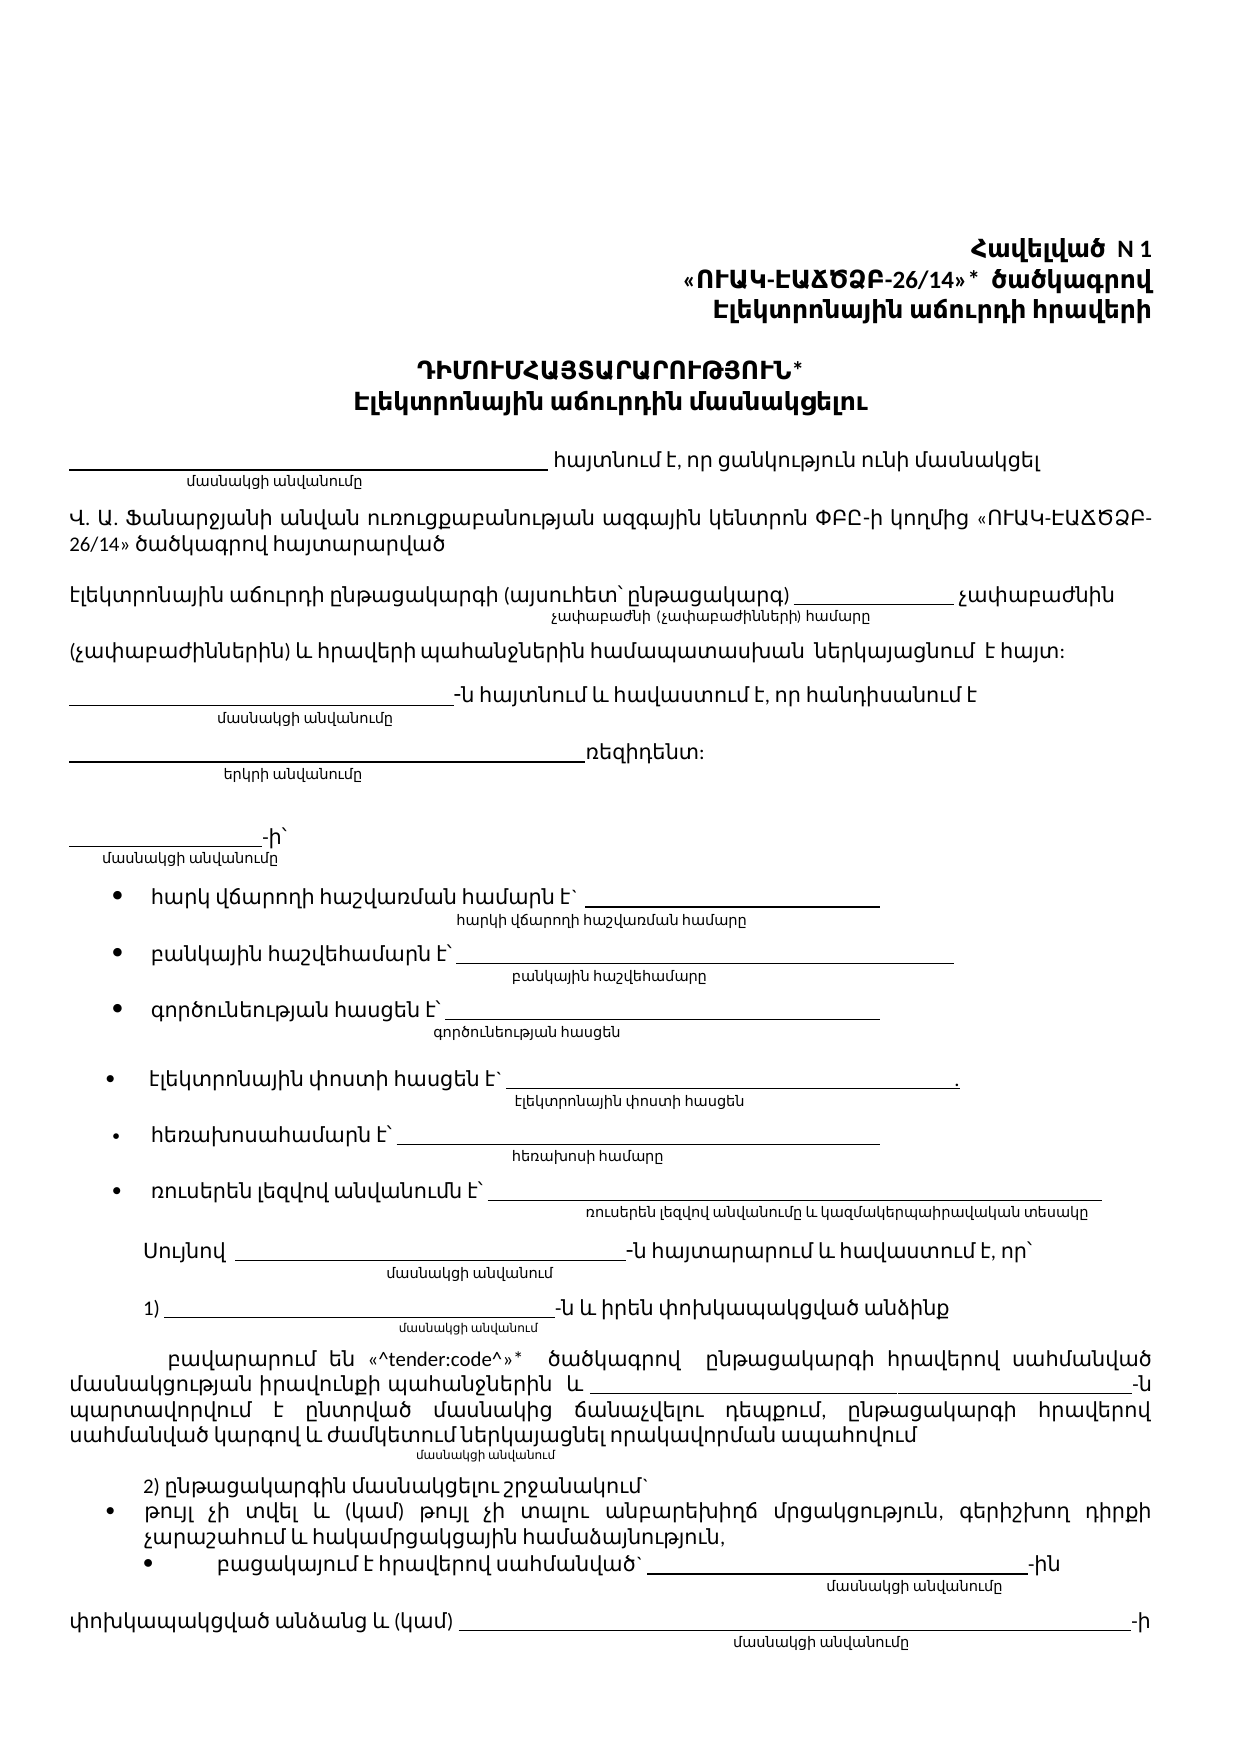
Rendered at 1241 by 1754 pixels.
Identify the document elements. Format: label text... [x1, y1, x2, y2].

text չափաբաժնի (չափաբաժինների) համարը [69, 607, 1152, 638]
text էլեկտրոնային աճուրդի ընթացակարգի (այսուհետ՝ ընթացակարգ) չափաբաժնին [69, 582, 1152, 607]
text մասնակցի անվանումը [69, 1577, 1152, 1608]
subtitle Էլեկտրոնային աճուրդին մասնակցելու [69, 386, 1152, 417]
text ռուսերեն լեզվով անվանումը և կազմակերպաիրավական տեսակը [512, 1203, 1152, 1234]
list գործունեության հասցեն է՝ [113, 997, 1152, 1023]
text մասնակցի անվանումը [69, 850, 1152, 880]
text -ն հայտնում և հավաստում է, որ հանդիսանում է [69, 678, 1152, 709]
text մասնակցի անվանում [69, 1264, 1152, 1295]
text գործունեության հասցեն [69, 1023, 1152, 1053]
text մասնակցի անվանումը [69, 709, 1152, 739]
text Սույնով -ն հայտարարում և հավաստում է, որ՝ [69, 1234, 1152, 1264]
text ռեզիդենտ: [69, 739, 1152, 765]
text մասնակցի անվանում [69, 1448, 1152, 1473]
text երկրի անվանումը [69, 765, 1152, 796]
text «ՈՒԱԿ-ԷԱՃԾՁԲ-26/14»* ծածկագրով [69, 264, 1152, 294]
list բանկային հաշվեհամարն է՝ [113, 941, 1152, 967]
text մասնակցի անվանումը [69, 472, 1152, 503]
text Հավելված N 1 [69, 233, 1152, 264]
text ԴԻՄՈՒՄՀԱՅՏԱՐԱՐՈՒԹՅՈՒՆ* [69, 356, 1152, 386]
text 2) ընթացակարգին մասնակցելու շրջանակում` [69, 1473, 1152, 1498]
text (չափաբաժիններին) և հրավերի պահանջներին համապատասխան ներկայացնում է հայտ: [69, 638, 1152, 663]
text 1) -ն և իրեն փոխկապակցված անձինք [69, 1295, 1152, 1321]
text մասնակցի անվանում [69, 1321, 1152, 1346]
text հեռախոսի համարը [438, 1148, 1152, 1178]
text էլեկտրոնային փոստի հասցեն [69, 1092, 1152, 1122]
list հեռախոսահամարն է՝ [113, 1122, 1152, 1148]
text մասնակցի անվանումը [69, 1633, 1152, 1664]
text փոխկապակցված անձանց և (կամ) -ի [69, 1608, 1152, 1633]
text Վ. Ա. Ֆանարջյանի անվան ուռուցքաբանության ազգային կենտրոն ՓԲԸ-ի կողմից «ՈՒԱԿ-ԷԱՃԾՁԲ-26/14» ծածկագրով հայտարարված [69, 503, 1152, 556]
text բանկային հաշվեհամարը [438, 967, 1152, 997]
list էլեկտրոնային փոստի հասցեն է` . [107, 1066, 1152, 1092]
text Էլեկտրոնային աճուրդի հրավերի [69, 294, 1152, 325]
text բավարարում են «^tender:code^»* ծածկագրով ընթացակարգի հրավերով սահմանված մասնակցության իրավունքի պահանջներին և -ն պարտավորվում է ընտրված մասնակից ճանաչվելու դեպքում, ընթացակարգի հրավերով սահմանված կարգով և ժամկետում ներկայացնել որակավորման ապահովում [69, 1346, 1152, 1448]
text հարկի վճարողի հաշվառման համարը [69, 911, 1152, 941]
list հարկ վճարողի հաշվառման համարն է` [113, 880, 1152, 911]
list թույլ չի տվել և (կամ) թույլ չի տալու անբարեխիղճ մրցակցություն, գերիշխող դիրքի չարաշահում և հակամրցակցային համաձայնություն, [107, 1498, 1152, 1549]
text -ի՝ [69, 824, 1152, 850]
list բացակայում է հրավերով սահմանված` -ին [69, 1549, 1152, 1577]
text հայտնում է, որ ցանկություն ունի մասնակցել [69, 447, 1152, 472]
list ռուսերեն լեզվով անվանումն է՝ [113, 1178, 1152, 1203]
